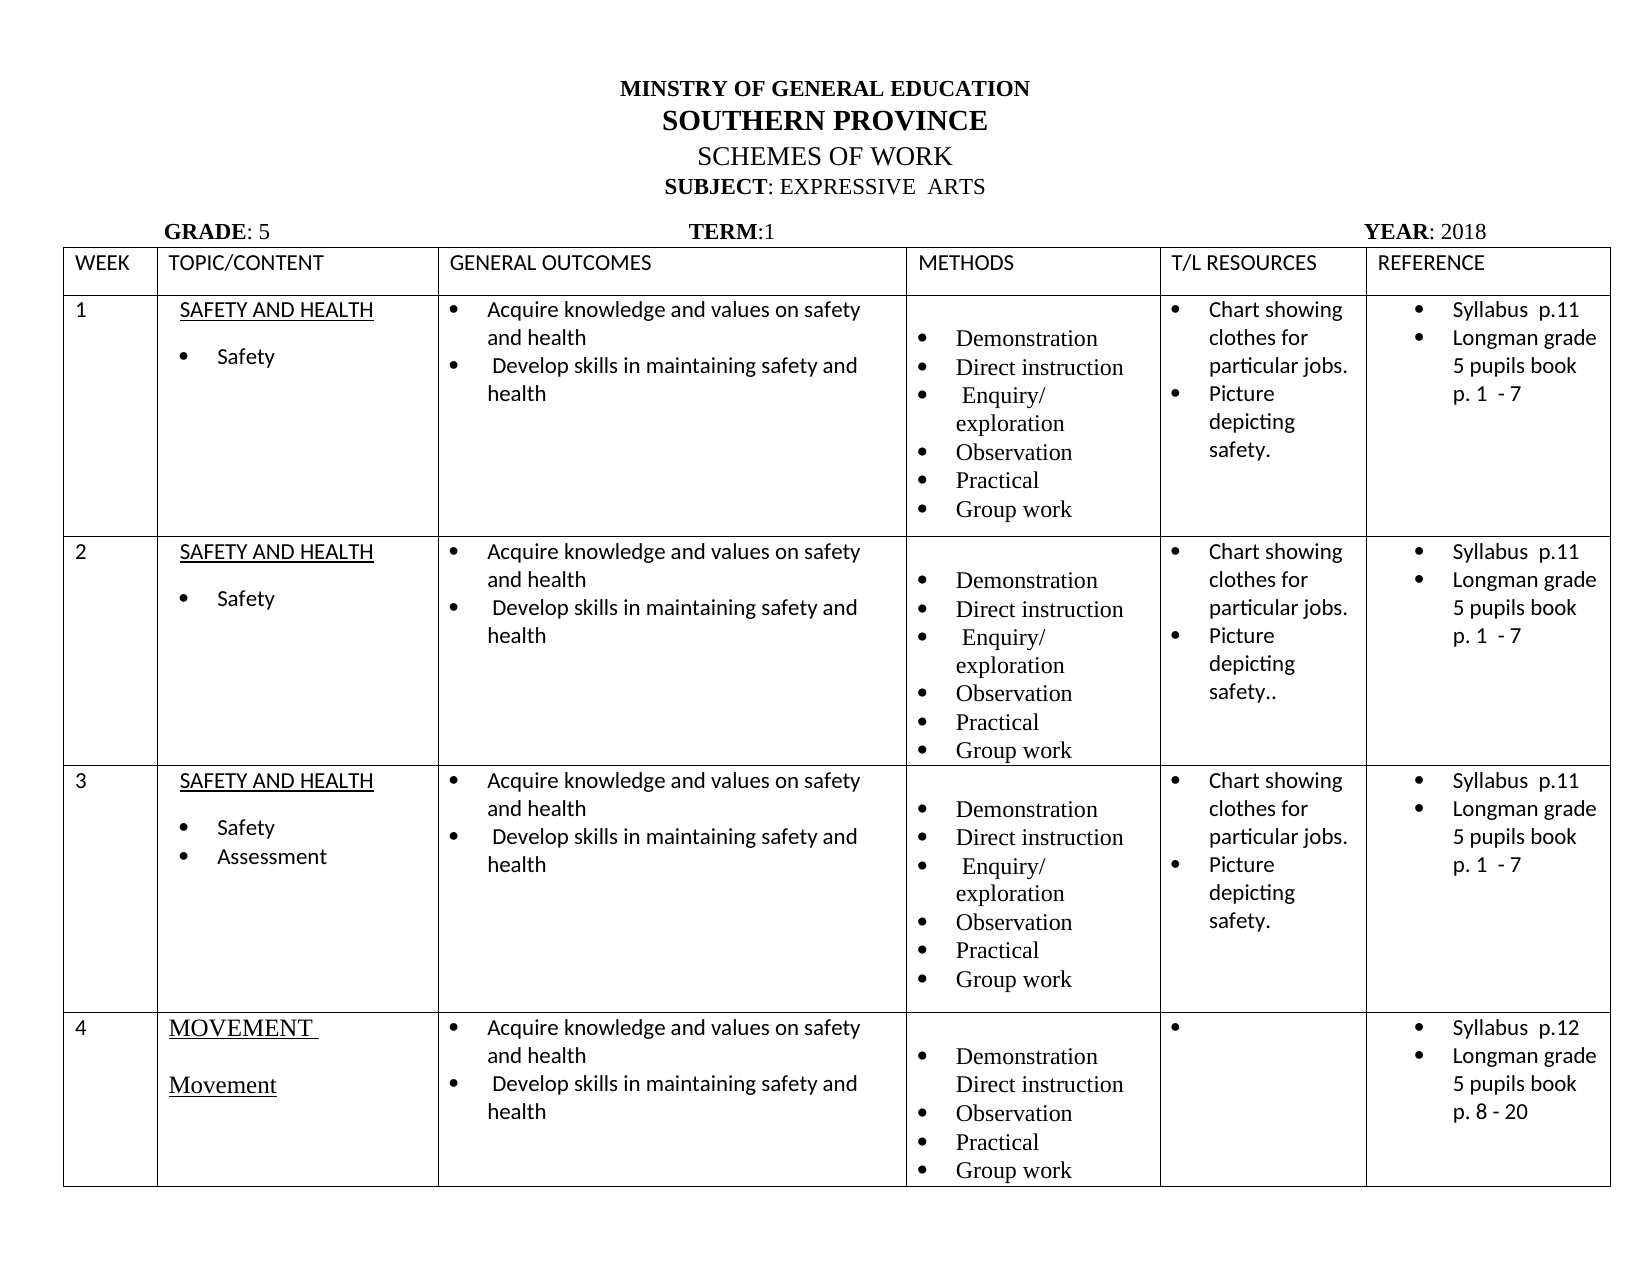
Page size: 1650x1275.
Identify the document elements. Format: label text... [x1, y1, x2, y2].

table_cell Demonstration Direct instruction Enquiry/ exploration Observation Practical Group work [907, 766, 1160, 1012]
table_cell Syllabus p.11 Longman grade 5 pupils book p. 1 - 7 [1367, 296, 1610, 536]
text SUBJECT: EXPRESSIVE ARTS [75, 173, 1575, 199]
table_cell 3 [64, 766, 157, 1012]
table_cell Syllabus p.11 Longman grade 5 pupils book p. 1 - 7 [1367, 537, 1610, 765]
text MINSTRY OF GENERAL EDUCATION [75, 75, 1575, 101]
table_header TOPIC/CONTENT [158, 248, 438, 294]
table_cell Syllabus p.11 Longman grade 5 pupils book p. 1 - 7 [1367, 766, 1610, 1012]
table_cell Demonstration Direct instruction Enquiry/ exploration Observation Practical Group work [907, 537, 1160, 765]
table_cell Chart showing clothes for particular jobs. Picture depicting safety.. [1161, 537, 1366, 765]
table_cell 1 [64, 296, 157, 536]
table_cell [439, 1013, 906, 1186]
table_cell [158, 537, 438, 765]
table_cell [907, 1013, 1160, 1186]
table_cell MOVEMENT Movement [158, 1013, 438, 1186]
table_header GENERAL OUTCOMES [439, 248, 906, 294]
table_cell Chart showing clothes for particular jobs. Picture depicting safety. [1161, 766, 1366, 1012]
table_cell [158, 296, 438, 536]
text GRADE: 5 TERM:1 YEAR: 2018 [75, 218, 1575, 244]
table_cell [1161, 1013, 1366, 1186]
table_cell 2 [64, 537, 157, 765]
table_cell Acquire knowledge and values on safety and health Develop skills in maintaining safety and health [439, 537, 906, 765]
table_cell Acquire knowledge and values on safety and health Develop skills in maintaining safety and health [439, 296, 906, 536]
table_header WEEK [64, 248, 157, 294]
table_cell Demonstration Direct instruction Enquiry/ exploration Observation Practical Group work [907, 296, 1160, 536]
table_header T/L RESOURCES [1161, 248, 1366, 294]
table_cell 4 [64, 1013, 157, 1186]
table_cell [158, 766, 438, 1012]
table_header METHODS [907, 248, 1160, 294]
table_header REFERENCE [1367, 248, 1610, 294]
table_cell Acquire knowledge and values on safety and health Develop skills in maintaining safety and health [439, 766, 906, 1012]
table_cell Chart showing clothes for particular jobs. Picture depicting safety. [1161, 296, 1366, 536]
text SCHEMES OF WORK [75, 139, 1575, 171]
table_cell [1367, 1013, 1610, 1186]
text SOUTHERN PROVINCE [75, 103, 1575, 137]
